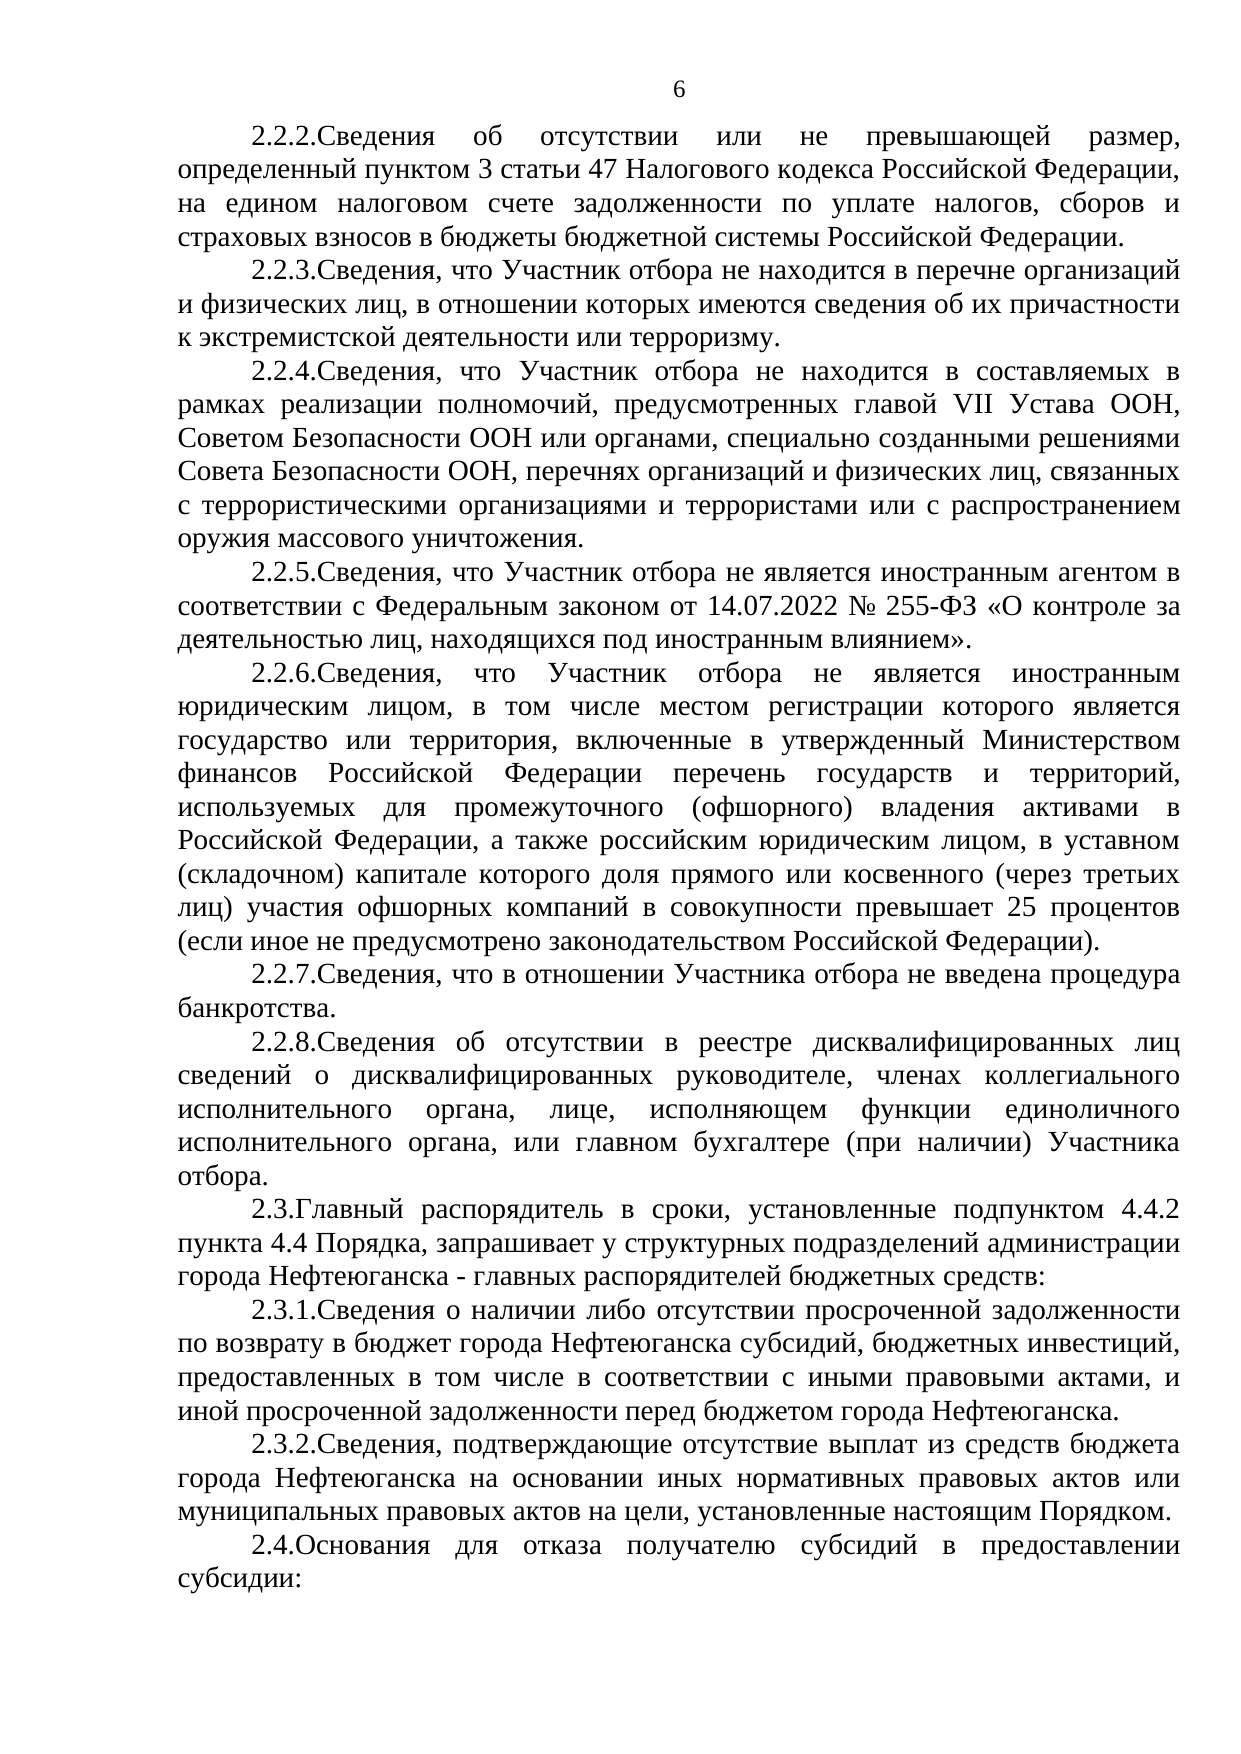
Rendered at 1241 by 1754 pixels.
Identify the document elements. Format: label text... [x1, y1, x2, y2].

text 2.3.Главный распорядитель в сроки, установленные подпунктом 4.4.2 пункта 4.4 Порядка, запрашивает у структурных подразделений администрации города Нефтеюганска - главных распорядителей бюджетных средств: [177, 1191, 1181, 1292]
text 2.2.6.Сведения, что Участник отбора не является иностранным юридическим лицом, в том числе местом регистрации которого является государство или территория, включенные в утвержденный Министерством финансов Российской Федерации перечень государств и территорий, используемых для промежуточного (офшорного) владения активами в Российской Федерации, а также российским юридическим лицом, в уставном (складочном) капитале которого доля прямого или косвенного (через третьих лиц) участия офшорных компаний в совокупности превышает 25 процентов (если иное не предусмотрено законодательством Российской Федерации). [177, 655, 1181, 957]
text 2.3.2.Сведения, подтверждающие отсутствие выплат из средств бюджета города Нефтеюганска на основании иных нормативных правовых актов или муниципальных правовых актов на цели, установленные настоящим Порядком. [177, 1426, 1181, 1527]
text 2.4.Основания для отказа получателю субсидий в предоставлении субсидии: [177, 1527, 1181, 1594]
text 2.2.8.Сведения об отсутствии в реестре дисквалифицированных лиц сведений о дисквалифицированных руководителе, членах коллегиального исполнительного органа, лице, исполняющем функции единоличного исполнительного органа, или главном бухгалтере (при наличии) Участника отбора. [177, 1024, 1181, 1191]
text 2.2.7.Сведения, что в отношении Участника отбора не введена процедура банкротства. [177, 957, 1181, 1024]
text 2.2.2.Сведения об отсутствии или не превышающей размер, определенный пунктом 3 статьи 47 Налогового кодекса Российской Федерации, на едином налоговом счете задолженности по уплате налогов, сборов и страховых взносов в бюджеты бюджетной системы Российской Федерации. [177, 118, 1181, 252]
text 2.2.4.Сведения, что Участник отбора не находится в составляемых в рамках реализации полномочий, предусмотренных главой VII Устава ООН, Советом Безопасности ООН или органами, специально созданными решениями Совета Безопасности ООН, перечнях организаций и физических лиц, связанных с террористическими организациями и террористами или с распространением оружия массового уничтожения. [177, 353, 1181, 554]
text 2.2.5.Сведения, что Участник отбора не является иностранным агентом в соответствии с Федеральным законом от 14.07.2022 № 255-ФЗ «О контроле за деятельностью лиц, находящихся под иностранным влиянием». [177, 554, 1181, 655]
text 2.2.3.Сведения, что Участник отбора не находится в перечне организаций и физических лиц, в отношении которых имеются сведения об их причастности к экстремистской деятельности или терроризму. [177, 252, 1181, 353]
text 2.3.1.Сведения о наличии либо отсутствии просроченной задолженности по возврату в бюджет города Нефтеюганска субсидий, бюджетных инвестиций, предоставленных в том числе в соответствии с иными правовыми актами, и иной просроченной задолженности перед бюджетом города Нефтеюганска. [177, 1292, 1181, 1426]
